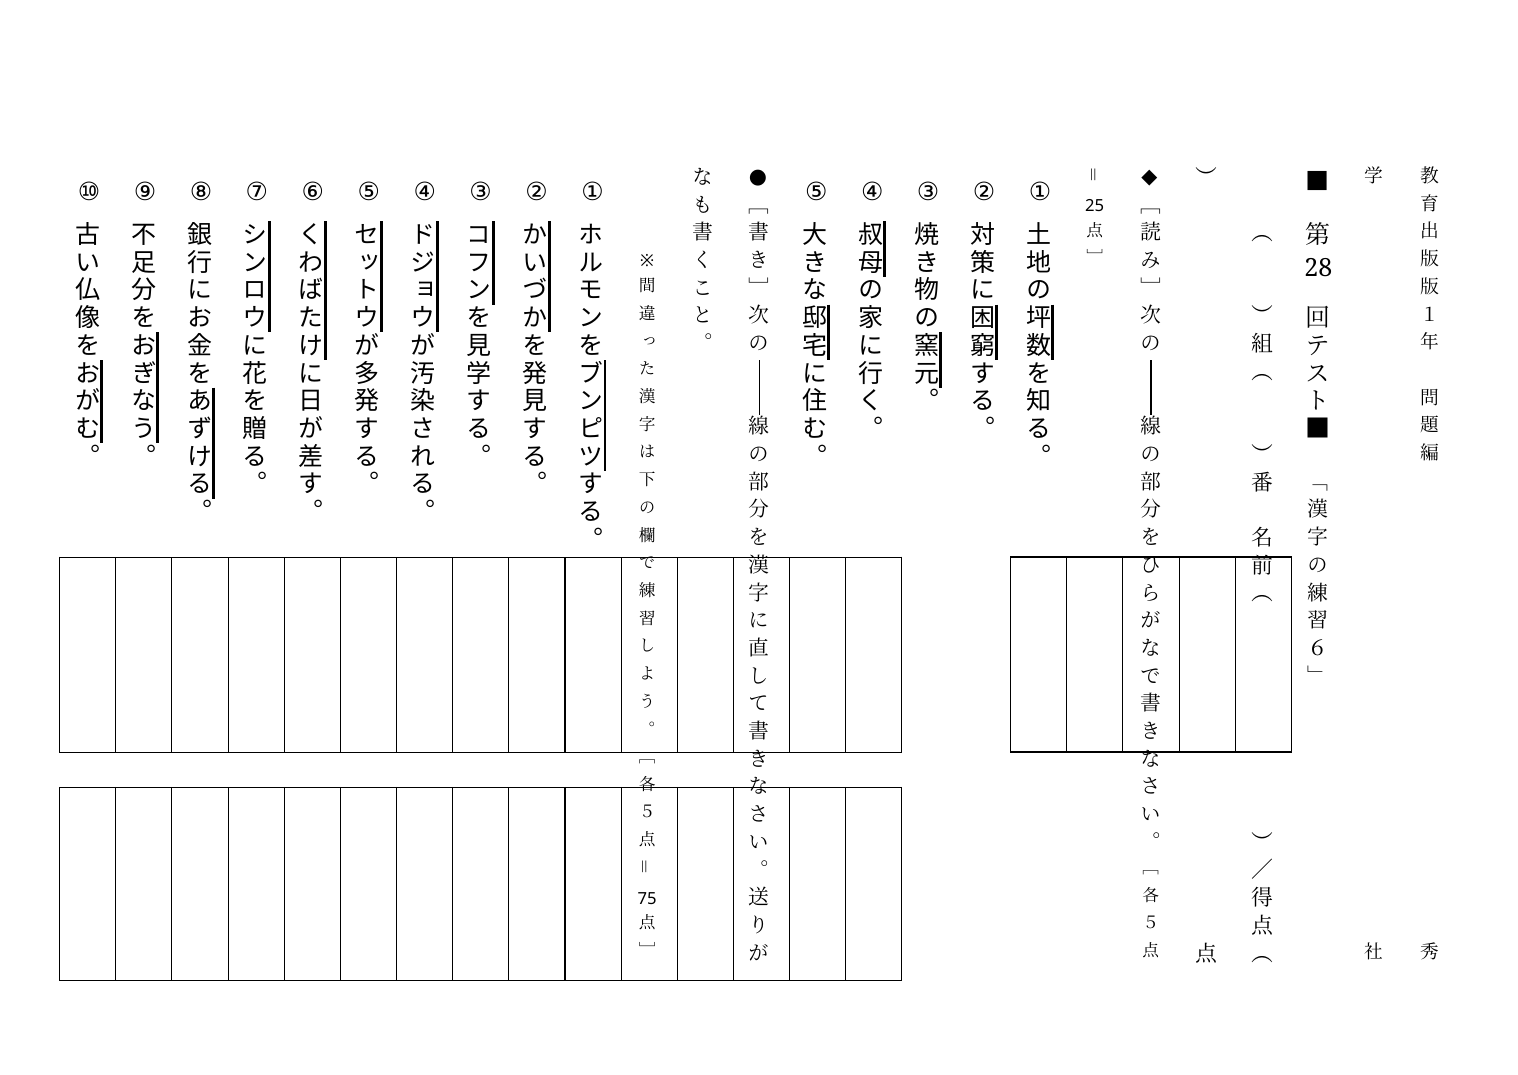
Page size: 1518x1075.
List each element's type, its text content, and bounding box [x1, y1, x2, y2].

text ③ 焼き物の窯元。 [899, 166, 954, 969]
text ③ コフンを見学する。 [451, 166, 507, 969]
text ⑤ セットウが多発する。 [339, 166, 395, 969]
text ④ ドジョウが汚染される。 [395, 166, 451, 969]
text ※間違った漢字は下の欄で練習しよう。［各５点＝75点］ [619, 166, 675, 969]
text 教育出版版１年 問題編 秀学社 [1346, 166, 1458, 969]
text ① 土地の坪数を知る。 [1011, 166, 1066, 969]
text （ ）組（ ）番 名前（ ）／得点（ ）点 [1178, 166, 1290, 969]
text ⑨ 不足分をおぎなう。 [116, 166, 171, 969]
text ●［書き］次の 線の部分を漢字に直して書きなさい。送りがなも書くこと。 [675, 166, 787, 969]
text ② 対策に困窮する。 [954, 166, 1011, 969]
text ① ホルモンをブンピツする。 [563, 166, 619, 969]
text ⑦ シンロウに花を贈る。 [227, 166, 283, 969]
text ⑧ 銀行にお金をあずける。 [171, 166, 227, 969]
text ⑤ 大きな邸宅に住む。 [787, 166, 843, 969]
text ⑥ くわばたけに日が差す。 [283, 166, 339, 969]
text ■第28回テスト■ 「漢字の練習６」 [1290, 166, 1346, 969]
text ◆［読み］次の 線の部分をひらがなで書きなさい。［各５点＝25点］ [1066, 166, 1178, 969]
text ⑩ 古い仏像をおがむ。 [59, 166, 116, 969]
text ② かいづかを発見する。 [507, 166, 563, 969]
text ④ 叔母の家に行く。 [843, 166, 899, 969]
